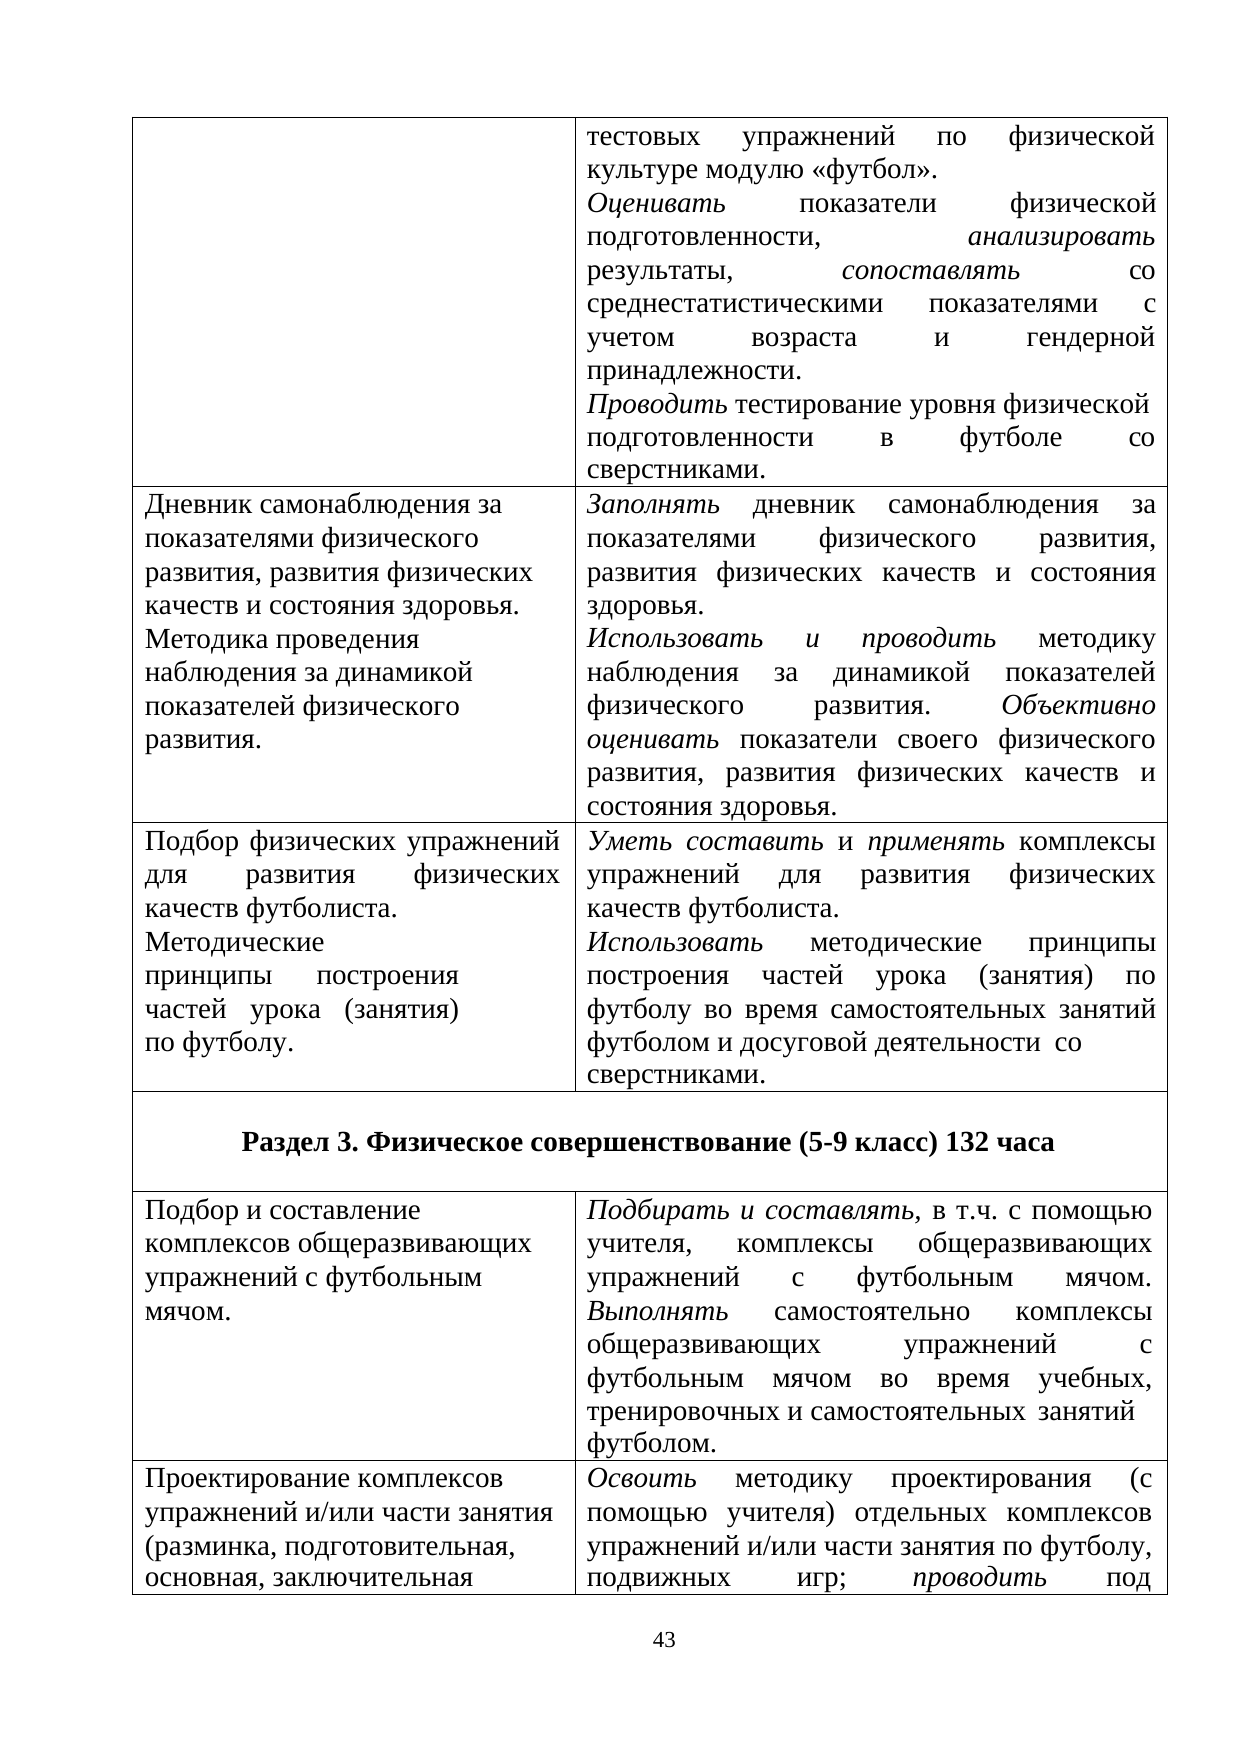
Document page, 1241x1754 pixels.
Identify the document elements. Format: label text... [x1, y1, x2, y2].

table_cell Уметь составить и применять комплексы упражнений для развития физических качеств футболиста. Использовать методические принципы построения частей урока (занятия) по футболу во время самостоятельных занятий футболом и досуговой деятельности со сверстниками. [576, 823, 1167, 1091]
table_cell Дневник самонаблюдения за показателями физического развития, развития физических качеств и состояния здоровья. Методика проведения наблюдения за динамикой показателей физического развития. [133, 487, 575, 822]
table_header [133, 118, 575, 486]
table_cell Подбор и составление комплексов общеразвивающих упражнений с футбольным мячом. [133, 1192, 575, 1459]
table_cell Освоить методику проектирования (с помощью учителя) отдельных комплексов упражнений и/или части занятия по футболу, подвижных игр; проводить под [576, 1461, 1167, 1593]
table_header тестовых упражнений по физической культуре модулю «футбол». Оценивать показатели физической подготовленности, анализировать результаты, сопоставлять со среднестатистическими показателями с учетом возраста и гендерной принадлежности. Проводить тестирование уровня физической подготовленности в футболе со сверстниками. [576, 118, 1167, 486]
table_cell Подбор физических упражнений для развития физических качеств футболиста. Методические принципы построения частей урока (занятия) по футболу. [133, 823, 575, 1091]
table_cell Проектирование комплексов упражнений и/или части занятия (разминка, подготовительная, основная, заключительная [133, 1461, 575, 1593]
table_cell Раздел 3. Физическое совершенствование (5-9 класс) 132 часа [133, 1092, 1167, 1191]
table_cell Заполнять дневник самонаблюдения за показателями физического развития, развития физических качеств и состояния здоровья. Использовать и проводить методику наблюдения за динамикой показателей физического развития. Объективно оценивать показатели своего физического развития, развития физических качеств и состояния здоровья. [576, 487, 1167, 822]
table_cell Подбирать и составлять, в т.ч. с помощью учителя, комплексы общеразвивающих упражнений с футбольным мячом. Выполнять самостоятельно комплексы общеразвивающих упражнений с футбольным мячом во время учебных, тренировочных и самостоятельных занятий футболом. [576, 1192, 1167, 1459]
